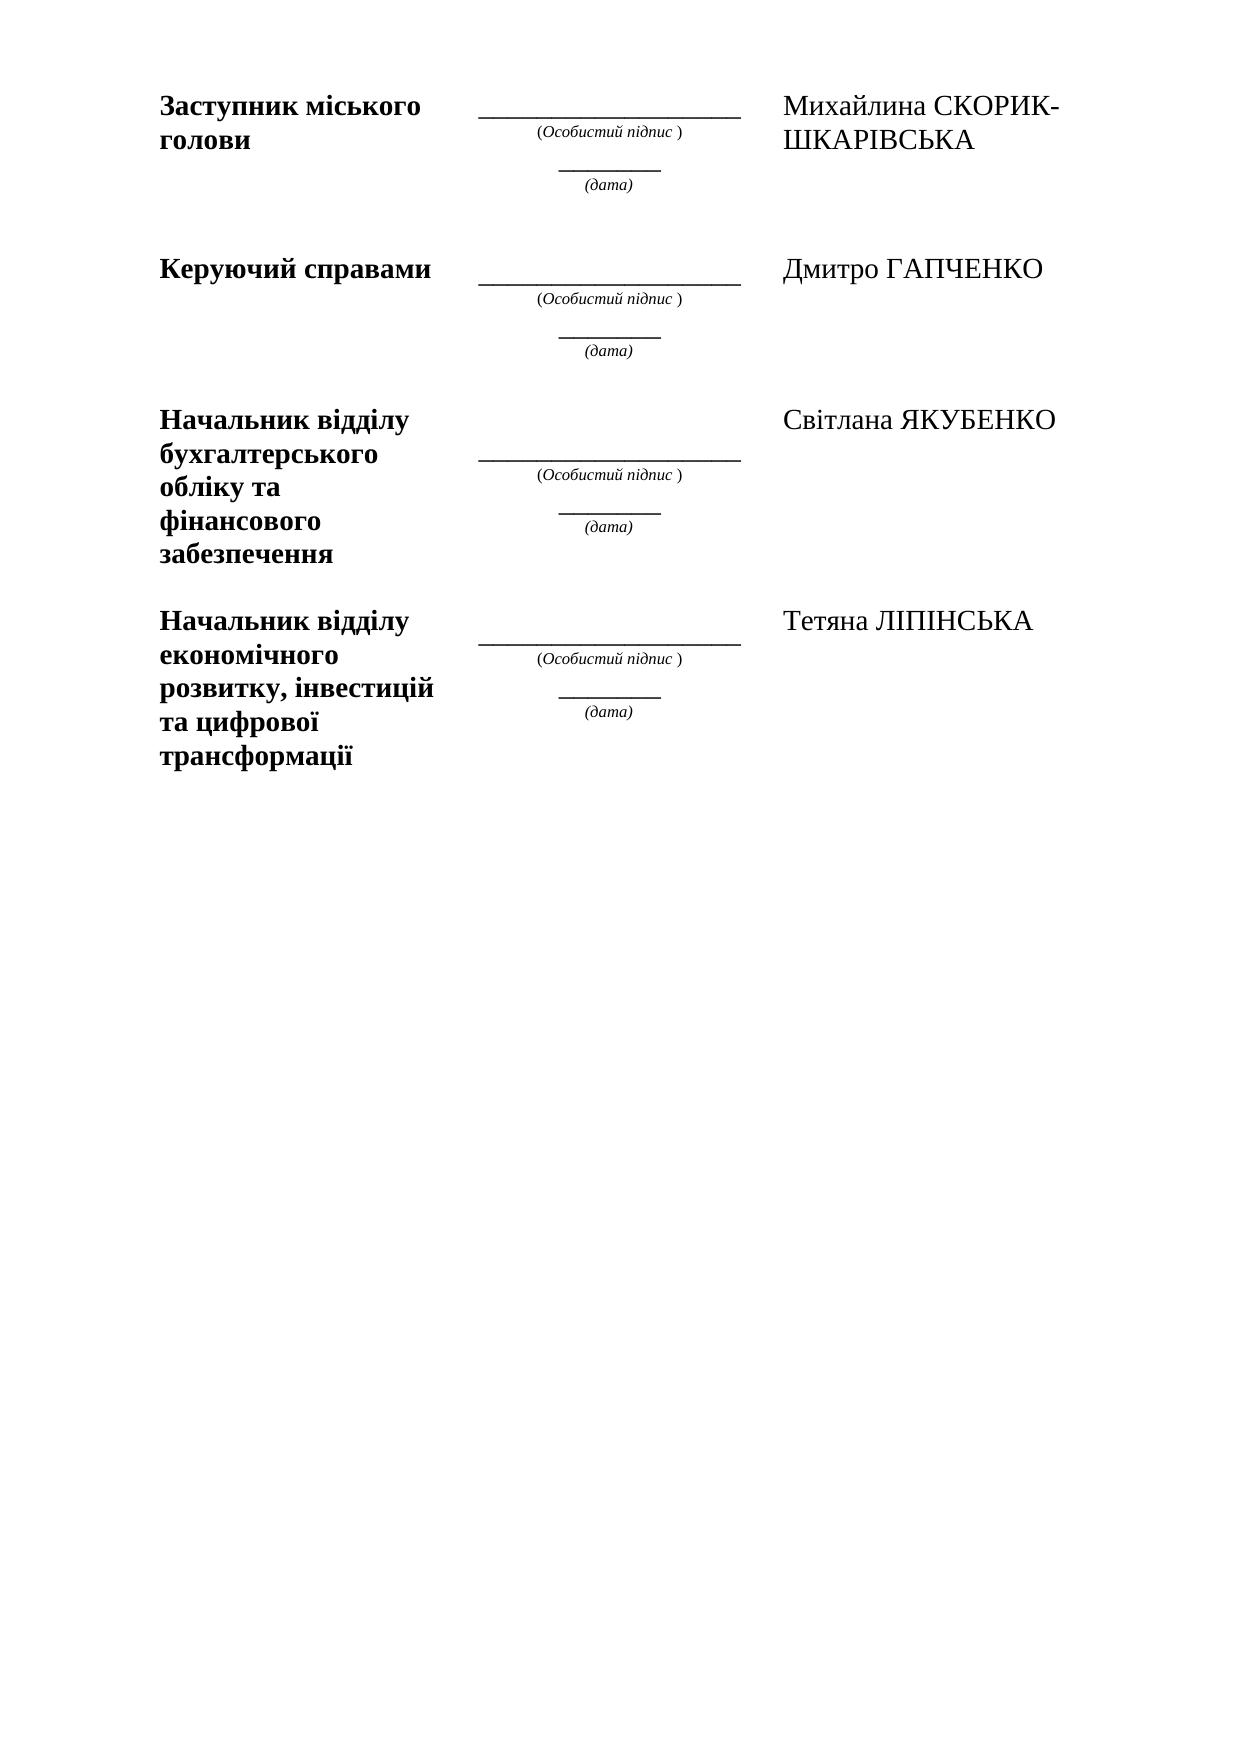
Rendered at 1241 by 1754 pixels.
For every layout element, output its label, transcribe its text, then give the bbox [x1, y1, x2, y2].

table_cell Дмитро ГАПЧЕНКО [772, 251, 1151, 402]
table_cell Тетяна ЛІПІНСЬКА [772, 604, 1151, 771]
table_header Михайлина СКОРИК-ШКАРІВСЬКА [772, 89, 1151, 251]
table_cell Начальник відділу економічного розвитку, інвестицій та цифрової трансформації [148, 604, 447, 771]
table_cell Світлана ЯКУБЕНКО [772, 402, 1151, 603]
table_cell Керуючий справами [148, 251, 447, 402]
table_cell Начальник відділу бухгалтерського обліку та фінансового забезпечення [148, 402, 447, 603]
table_header Заступник міського голови [148, 89, 447, 251]
table_header __________________ (Особистий підпис ) _______ (дата) [447, 89, 772, 251]
table_cell __________________ (Особистий підпис ) _______ (дата) [447, 402, 772, 603]
table_cell __________________ (Особистий підпис ) _______ (дата) [447, 251, 772, 402]
table_cell __________________ (Особистий підпис ) _______ (дата) [447, 604, 772, 771]
